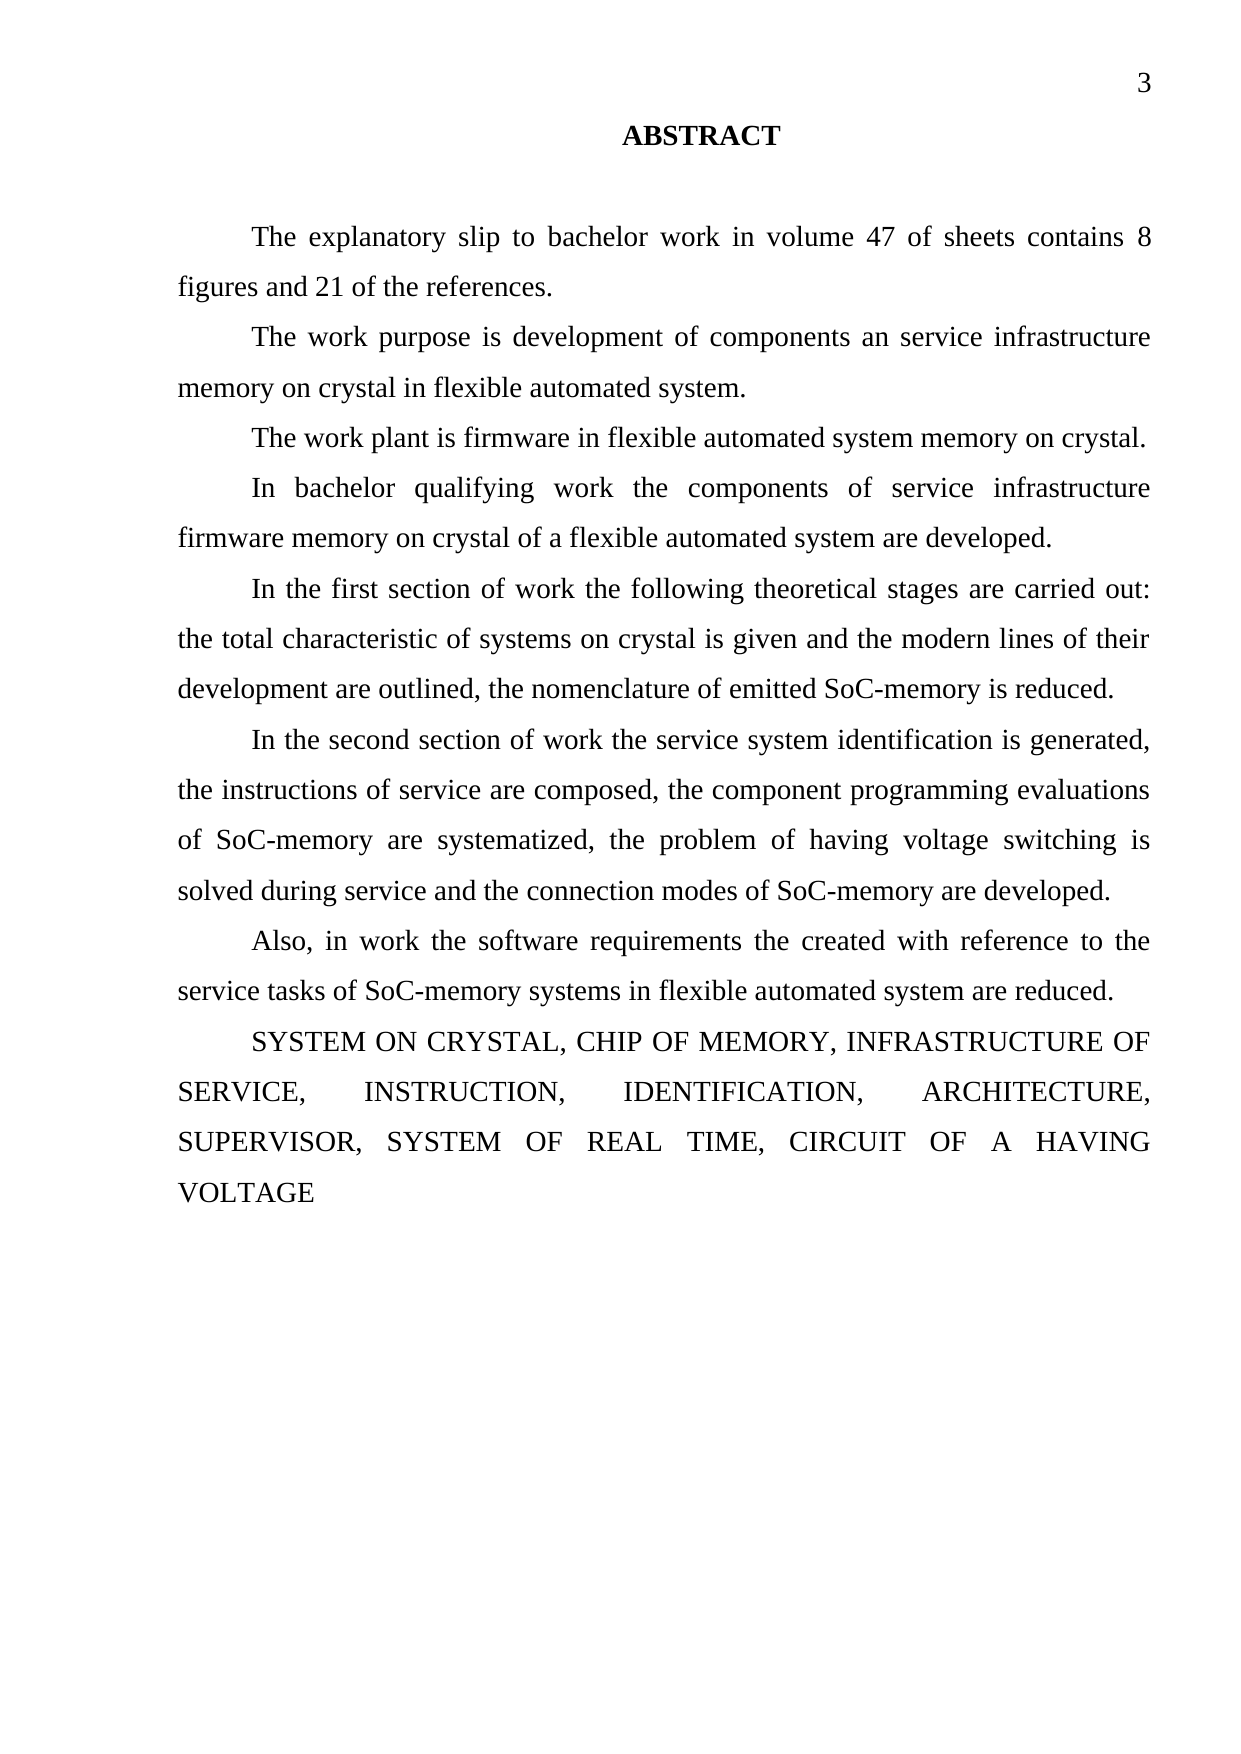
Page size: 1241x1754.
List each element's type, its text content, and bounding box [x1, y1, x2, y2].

text In the second section of work the service system identification is generated, the instructions of service are composed, the component programming evaluations of SoC-memory are systematized, the problem of having voltage switching is solved during service and the connection modes of SoC-memory are developed. [177, 722, 1152, 906]
text The explanatory slip to bachelor work in volume 47 of sheets contains 8 figures and 21 of the references. [177, 219, 1152, 303]
text The work plant is firmware in flexible automated system memory on crystal. [177, 420, 1152, 453]
text abstract [177, 118, 1152, 152]
text Also, in work the software requirements the created with reference to the service tasks of SoC-memory systems in flexible automated system are reduced. [177, 923, 1152, 1007]
text In the first section of work the following theoretical stages are carried out: the total characteristic of systems on crystal is given and the modern lines of their development are outlined, the nomenclature of emitted SoC-memory is reduced. [177, 571, 1152, 705]
text System on crystal, chip of memory, infrastructure of service, instruction, identification, architecture, supervisor, system of real time, circuit of a having voltage [177, 1024, 1152, 1208]
text In bachelor qualifying work the components of service infrastructure firmware memory on crystal of a flexible automated system are developed. [177, 470, 1152, 554]
text The work purpose is development of components an service infrastructure memory on crystal in flexible automated system. [177, 319, 1152, 403]
